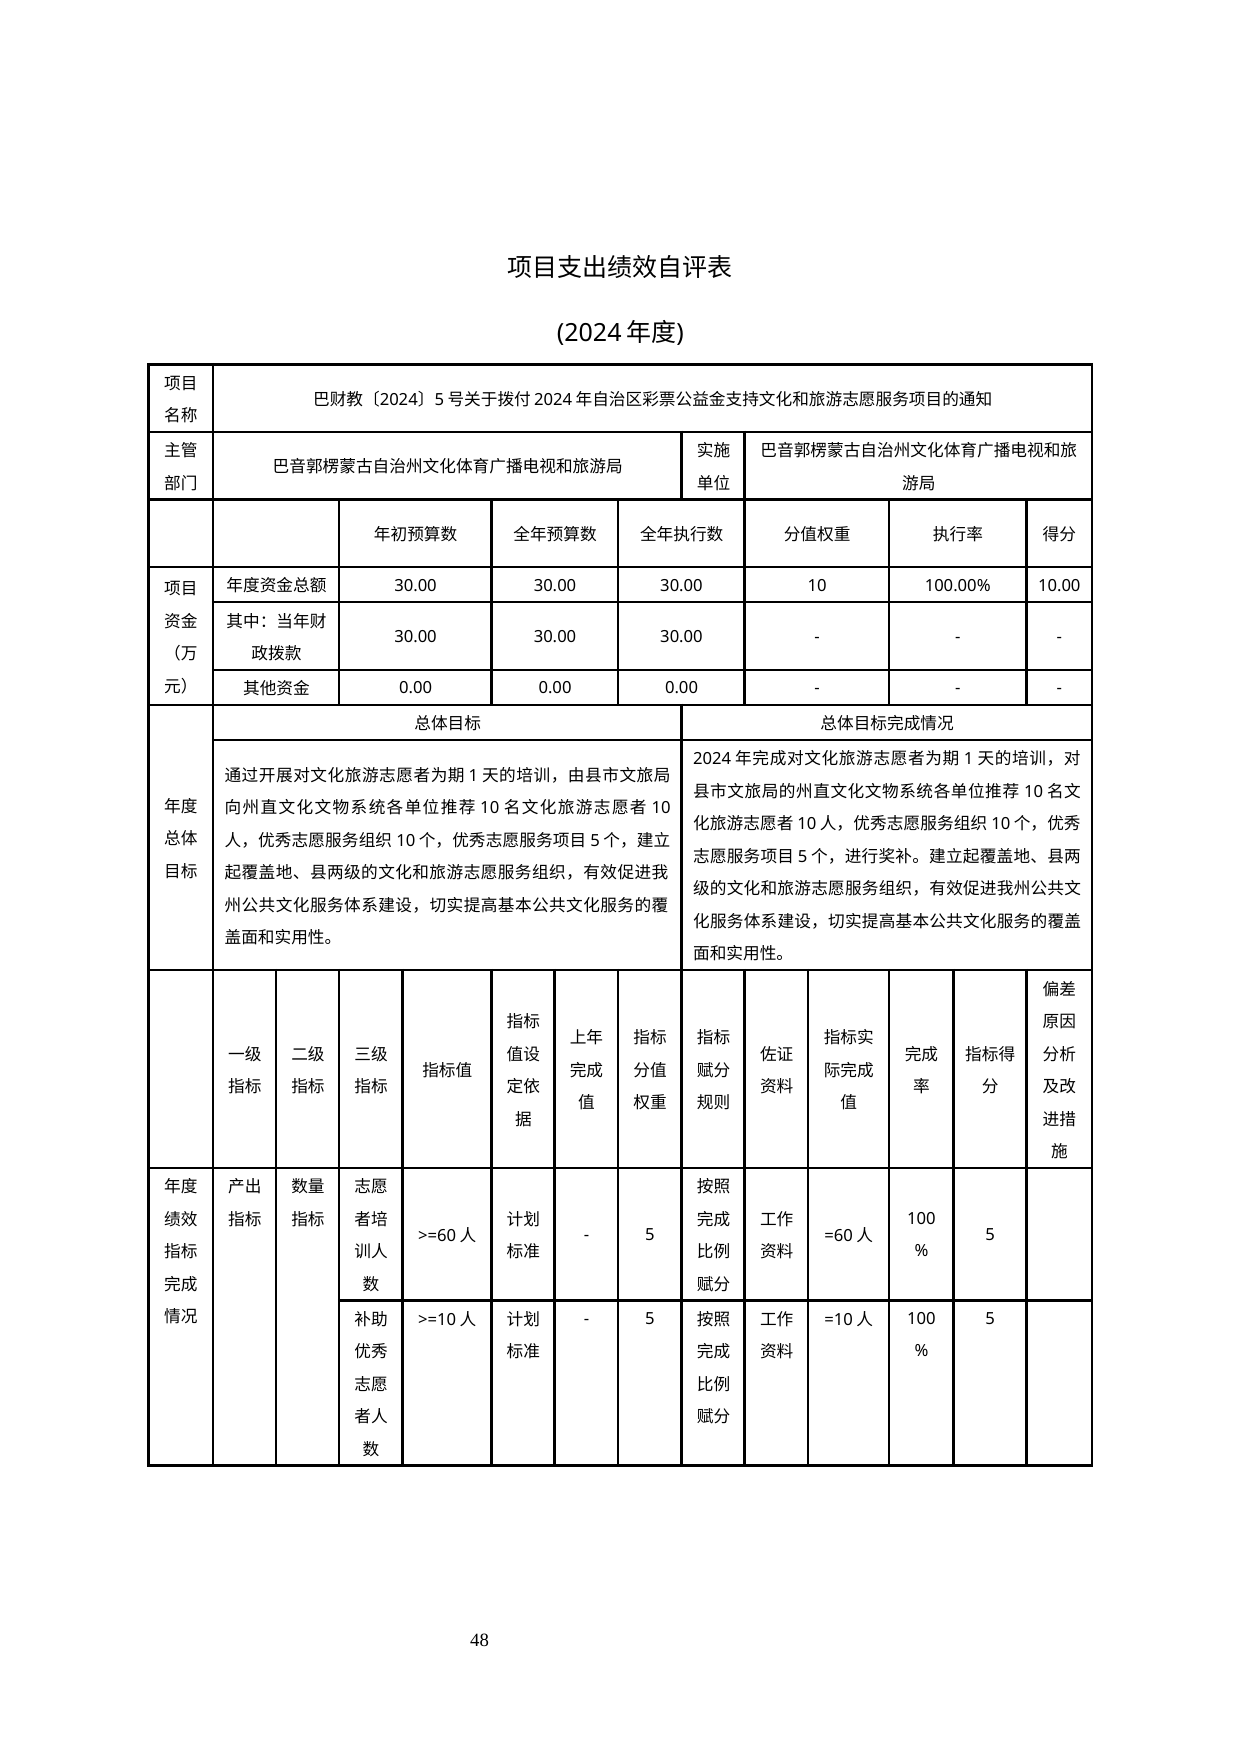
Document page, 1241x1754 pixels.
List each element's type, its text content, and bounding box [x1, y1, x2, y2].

table_cell 按照完成比例赋分 [683, 1302, 743, 1464]
table_cell 全年执行数 [619, 501, 743, 566]
table_cell >=10人 [404, 1302, 490, 1464]
table_cell 年度绩效指标完成情况 [150, 1169, 212, 1464]
table_cell 5 [955, 1169, 1025, 1299]
table_cell 30.00 [619, 568, 743, 601]
table_cell 0.00 [340, 671, 490, 703]
table_cell 指标实际完成值 [809, 971, 888, 1166]
table_cell (2024年度) [148, 298, 1092, 363]
table_cell 一级指标 [214, 971, 275, 1166]
table_cell 5 [619, 1169, 680, 1299]
table_cell - [1028, 671, 1091, 703]
table_cell >=60人 [404, 1169, 490, 1299]
table_cell 上年完成值 [556, 971, 617, 1166]
table_cell 项目资金 （万元） [150, 568, 212, 703]
table_cell 总体目标完成情况 [683, 706, 1091, 739]
table_cell 30.00 [493, 603, 617, 668]
table_cell 主管部门 [150, 433, 212, 498]
table_cell 年初预算数 [340, 501, 490, 566]
table_cell 佐证资料 [746, 971, 807, 1166]
table_cell - [556, 1302, 617, 1464]
table_cell 产出指标 [214, 1169, 275, 1464]
table_cell 按照完成比例赋分 [683, 1169, 743, 1299]
table_cell - [1028, 603, 1091, 668]
table_cell 三级指标 [340, 971, 401, 1166]
table_cell 5 [955, 1302, 1025, 1464]
table_header 项目支出绩效自评表 [148, 233, 1092, 298]
table_cell 指标赋分规则 [683, 971, 743, 1166]
table_cell 30.00 [493, 568, 617, 601]
table_cell 2024年完成对文化旅游志愿者为期1天的培训，对县市文旅局的州直文化文物系统各单位推荐10名文化旅游志愿者10人，优秀志愿服务组织10个，优秀志愿服务项目5个，进行奖补。建立起覆盖地、县两级的文化和旅游志愿服务组织，有效促进我州公共文化服务体系建设，切实提高基本公共文化服务的覆盖面和实用性。 [683, 741, 1091, 969]
table_cell 完成率 [890, 971, 952, 1166]
table_cell 30.00 [340, 603, 490, 668]
table_cell 志愿者培训人数 [340, 1169, 401, 1299]
table_cell - [746, 671, 888, 703]
table_cell 其他资金 [214, 671, 338, 703]
table_cell 通过开展对文化旅游志愿者为期1天的培训，由县市文旅局向州直文化文物系统各单位推荐10名文化旅游志愿者10人，优秀志愿服务组织10个，优秀志愿服务项目5个，建立起覆盖地、县两级的文化和旅游志愿服务组织，有效促进我州公共文化服务体系建设，切实提高基本公共文化服务的覆盖面和实用性。 [214, 741, 680, 969]
table_cell 指标值 [404, 971, 490, 1166]
table_cell 分值权重 [746, 501, 888, 566]
table_cell 30.00 [619, 603, 743, 668]
table_cell 巴音郭楞蒙古自治州文化体育广播电视和旅游局 [214, 433, 680, 498]
table_cell [150, 971, 212, 1166]
table_cell 得分 [1028, 501, 1091, 566]
table_cell 指标得分 [955, 971, 1025, 1166]
table_cell [150, 501, 212, 566]
table_cell 计划标准 [493, 1302, 553, 1464]
table_cell 项目名称 [150, 366, 212, 431]
table_cell 巴音郭楞蒙古自治州文化体育广播电视和旅游局 [746, 433, 1091, 498]
table_cell - [746, 603, 888, 668]
table_cell 偏差原因分析及改进措施 [1028, 971, 1091, 1166]
table_cell 工作资料 [746, 1302, 807, 1464]
table_cell 执行率 [890, 501, 1025, 566]
table_cell 年度总体目标 [150, 706, 212, 969]
table_cell 全年预算数 [493, 501, 617, 566]
table_cell 指标值设定依据 [493, 971, 553, 1166]
table_cell 其中：当年财政拨款 [214, 603, 338, 668]
table_cell 数量指标 [277, 1169, 338, 1464]
table_cell 指标分值权重 [619, 971, 680, 1166]
table_cell - [890, 671, 1025, 703]
table_cell =10人 [809, 1302, 888, 1464]
table_cell 100.00% [890, 568, 1025, 601]
table_cell 100% [890, 1169, 952, 1299]
table_cell 100% [890, 1302, 952, 1464]
table_cell =60人 [809, 1169, 888, 1299]
table_cell 5 [619, 1302, 680, 1464]
table_cell 补助优秀志愿者人数 [340, 1302, 401, 1464]
table_cell 0.00 [619, 671, 743, 703]
table_cell 30.00 [340, 568, 490, 601]
table_cell - [556, 1169, 617, 1299]
table_cell - [890, 603, 1025, 668]
table_cell 工作资料 [746, 1169, 807, 1299]
table_cell 总体目标 [214, 706, 680, 739]
table_cell 二级指标 [277, 971, 338, 1166]
table_cell 计划标准 [493, 1169, 553, 1299]
table_cell 年度资金总额 [214, 568, 338, 601]
table_cell [1028, 1169, 1091, 1299]
table_cell 巴财教〔2024〕5号关于拨付2024年自治区彩票公益金支持文化和旅游志愿服务项目的通知 [214, 366, 1091, 431]
table_cell 10.00 [1028, 568, 1091, 601]
table_cell 实施单位 [683, 433, 743, 498]
table_cell [1028, 1302, 1091, 1464]
table_cell 10 [746, 568, 888, 601]
table_cell 0.00 [493, 671, 617, 703]
table_cell [214, 501, 338, 566]
